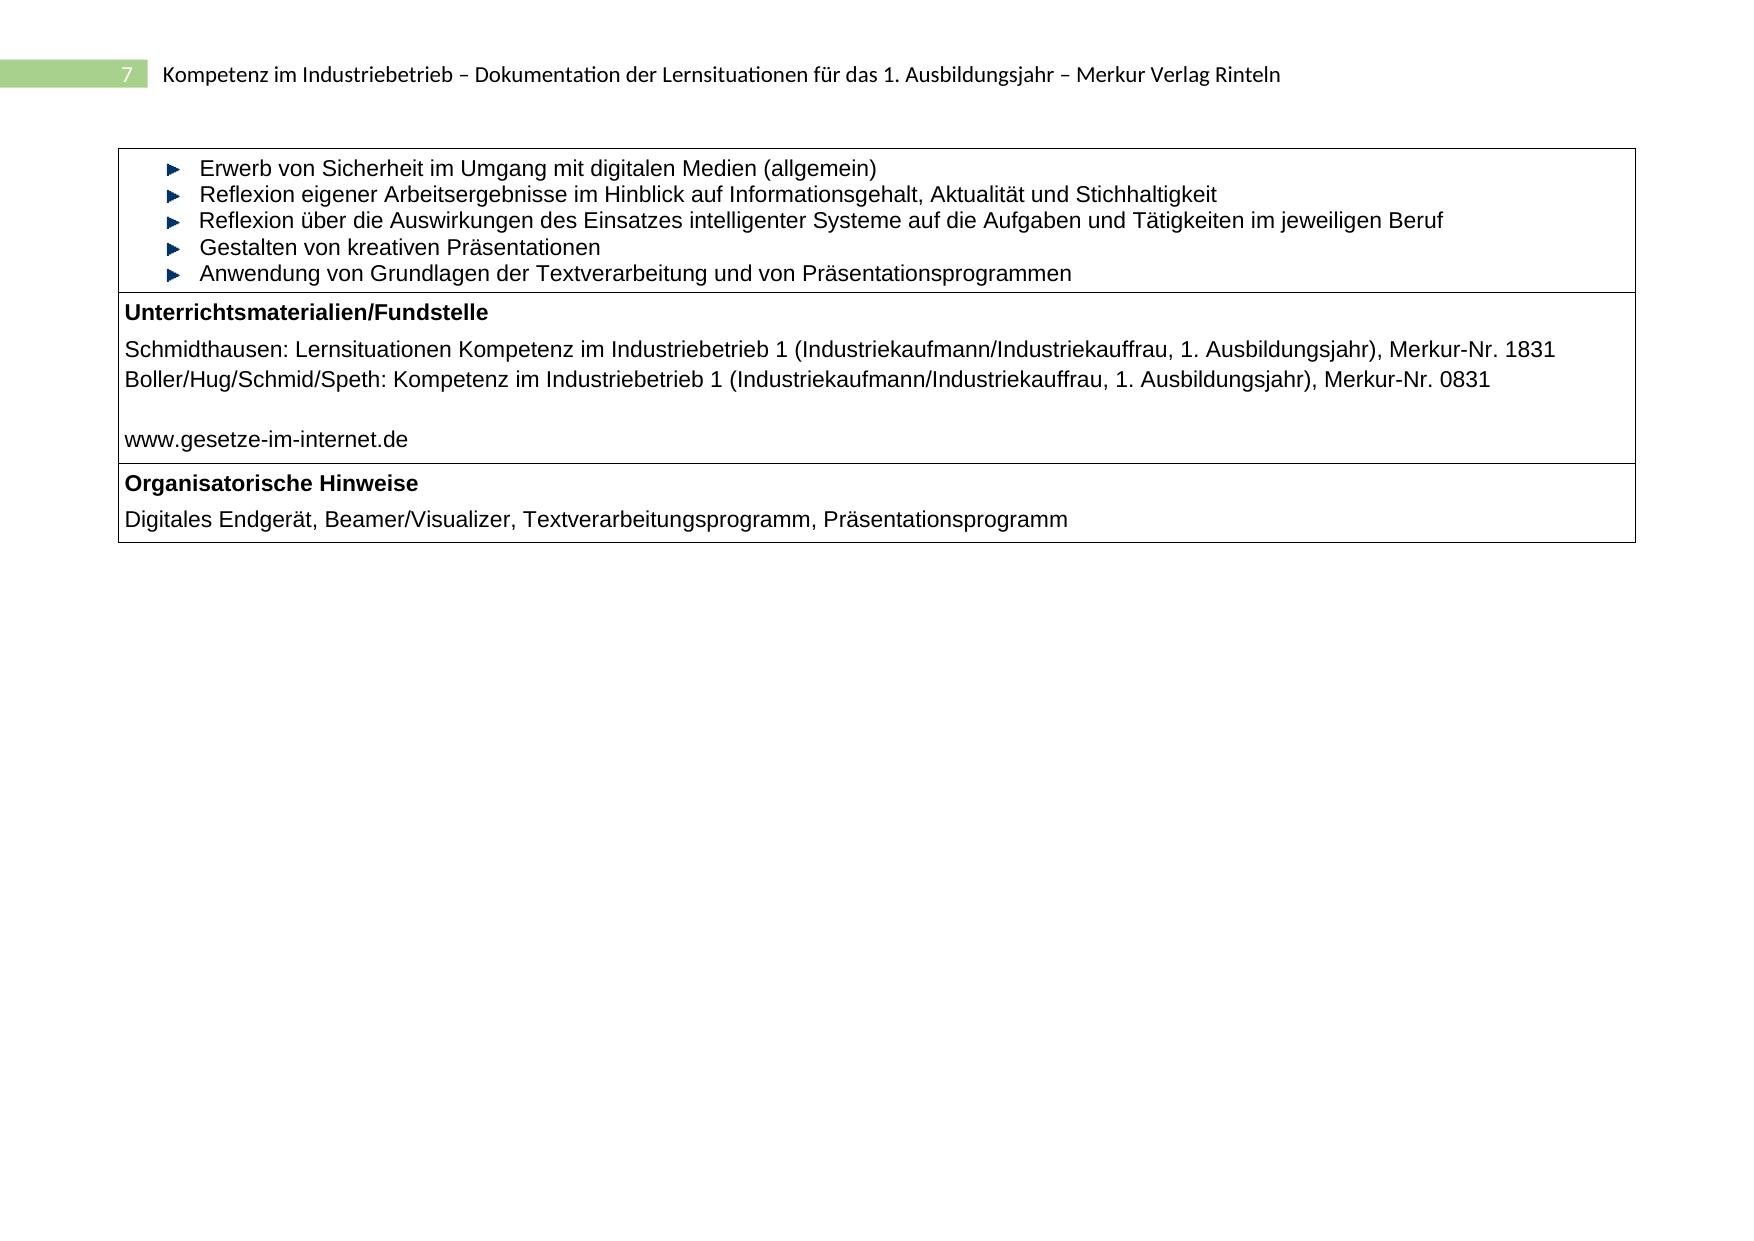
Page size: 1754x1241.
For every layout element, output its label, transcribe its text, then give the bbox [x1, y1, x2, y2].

table_cell Unterrichtsmaterialien/Fundstelle Schmidthausen: Lernsituationen Kompetenz im Industriebetrieb 1 (Industriekaufmann/Industriekauffrau, 1. Ausbildungsjahr), Merkur-Nr. 1831 Boller/Hug/Schmid/Speth: Kompetenz im Industriebetrieb 1 (Industriekaufmann/Industriekauffrau, 1. Ausbildungsjahr), Merkur-Nr. 0831 www.gesetze-im-internet.de [119, 293, 1635, 462]
picture [162, 159, 180, 176]
picture [162, 238, 180, 256]
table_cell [119, 149, 1635, 292]
picture [162, 185, 180, 203]
picture [162, 264, 180, 282]
picture [162, 212, 180, 229]
table_cell Organisatorische Hinweise Digitales Endgerät, Beamer/Visualizer, Textverarbeitungsprogramm, Präsentationsprogramm [119, 464, 1635, 542]
